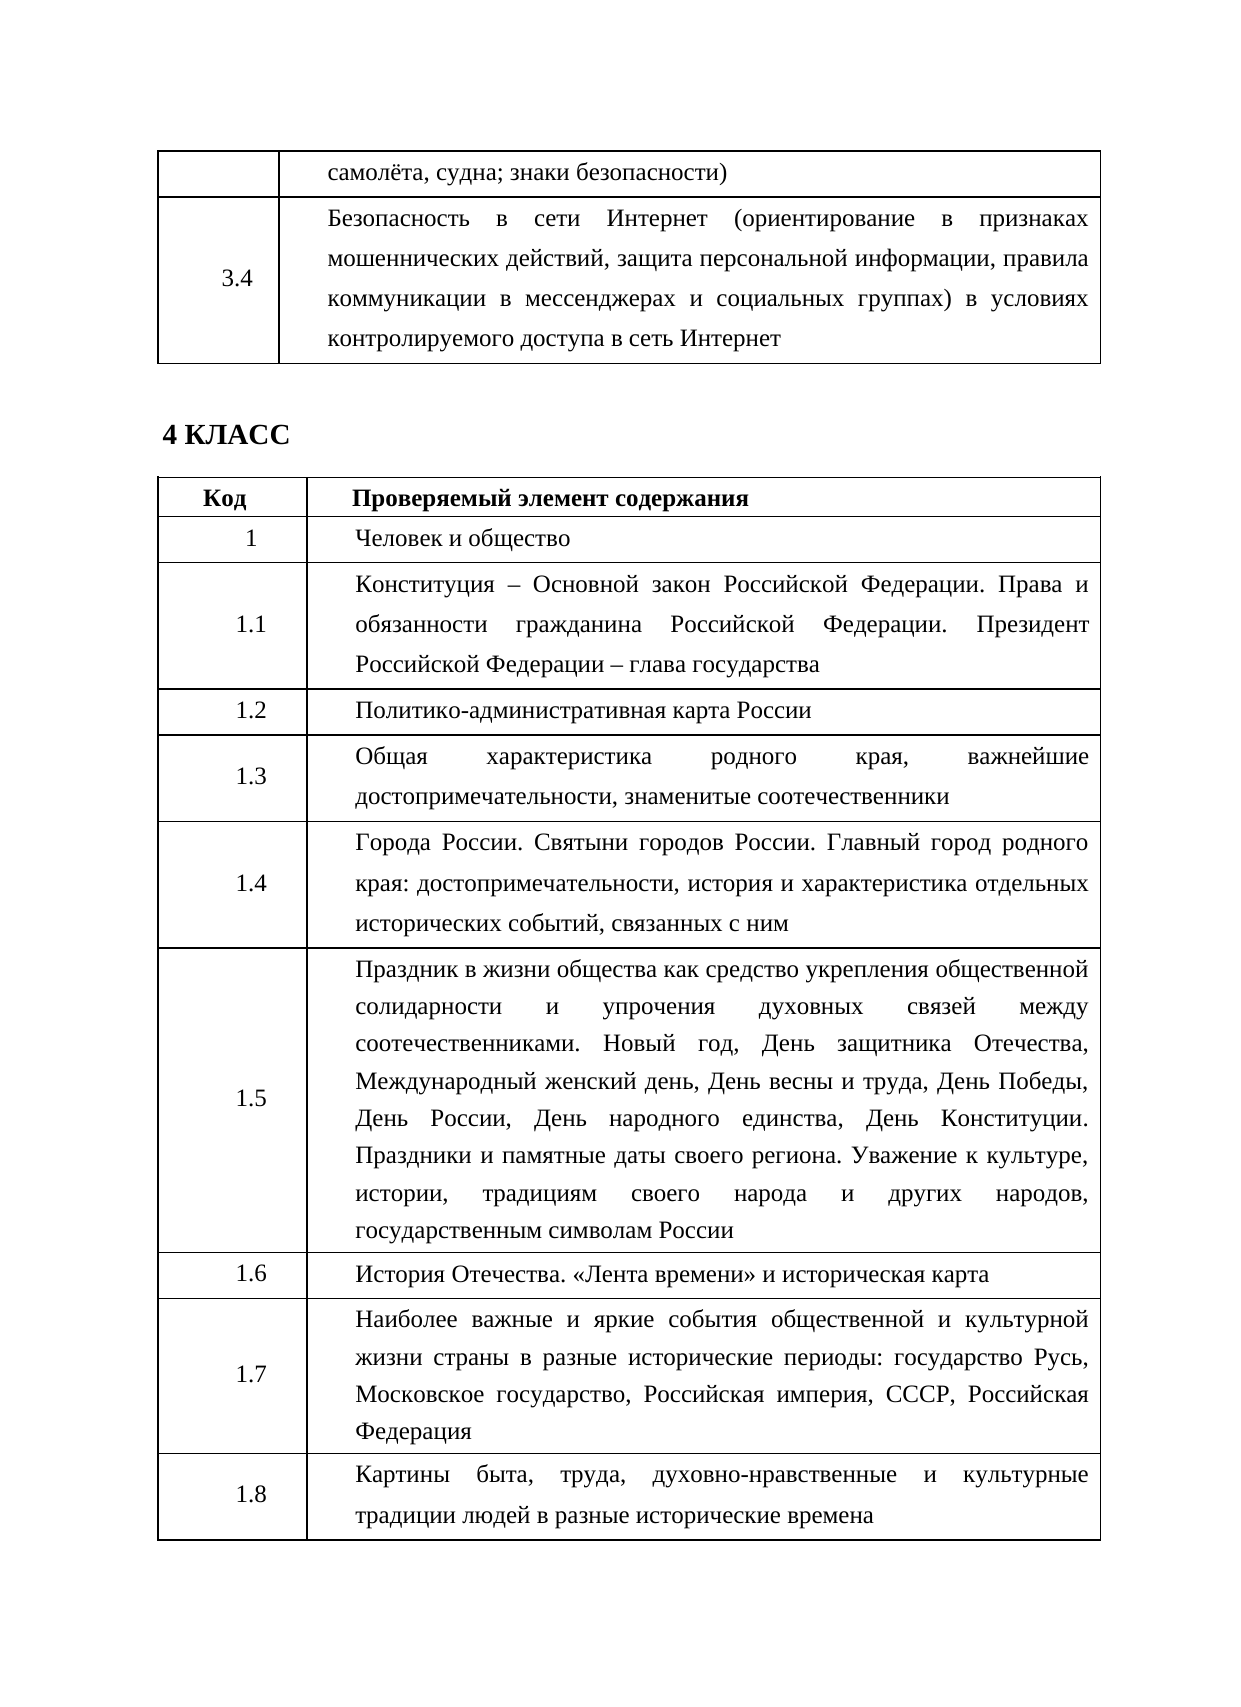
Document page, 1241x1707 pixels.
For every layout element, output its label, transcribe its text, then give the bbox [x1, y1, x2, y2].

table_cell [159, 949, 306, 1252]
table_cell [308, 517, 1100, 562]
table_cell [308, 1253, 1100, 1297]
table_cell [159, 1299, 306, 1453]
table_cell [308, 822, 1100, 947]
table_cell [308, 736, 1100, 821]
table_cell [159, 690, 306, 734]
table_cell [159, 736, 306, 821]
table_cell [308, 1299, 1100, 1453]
text 4 КЛАСС [162, 417, 1090, 451]
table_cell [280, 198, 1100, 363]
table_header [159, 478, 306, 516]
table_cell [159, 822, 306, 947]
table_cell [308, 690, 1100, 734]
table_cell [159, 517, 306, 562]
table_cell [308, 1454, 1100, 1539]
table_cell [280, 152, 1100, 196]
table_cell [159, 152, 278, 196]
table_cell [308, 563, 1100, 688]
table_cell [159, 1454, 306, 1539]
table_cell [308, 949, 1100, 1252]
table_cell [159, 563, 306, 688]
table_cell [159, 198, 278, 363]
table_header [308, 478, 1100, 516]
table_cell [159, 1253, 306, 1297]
